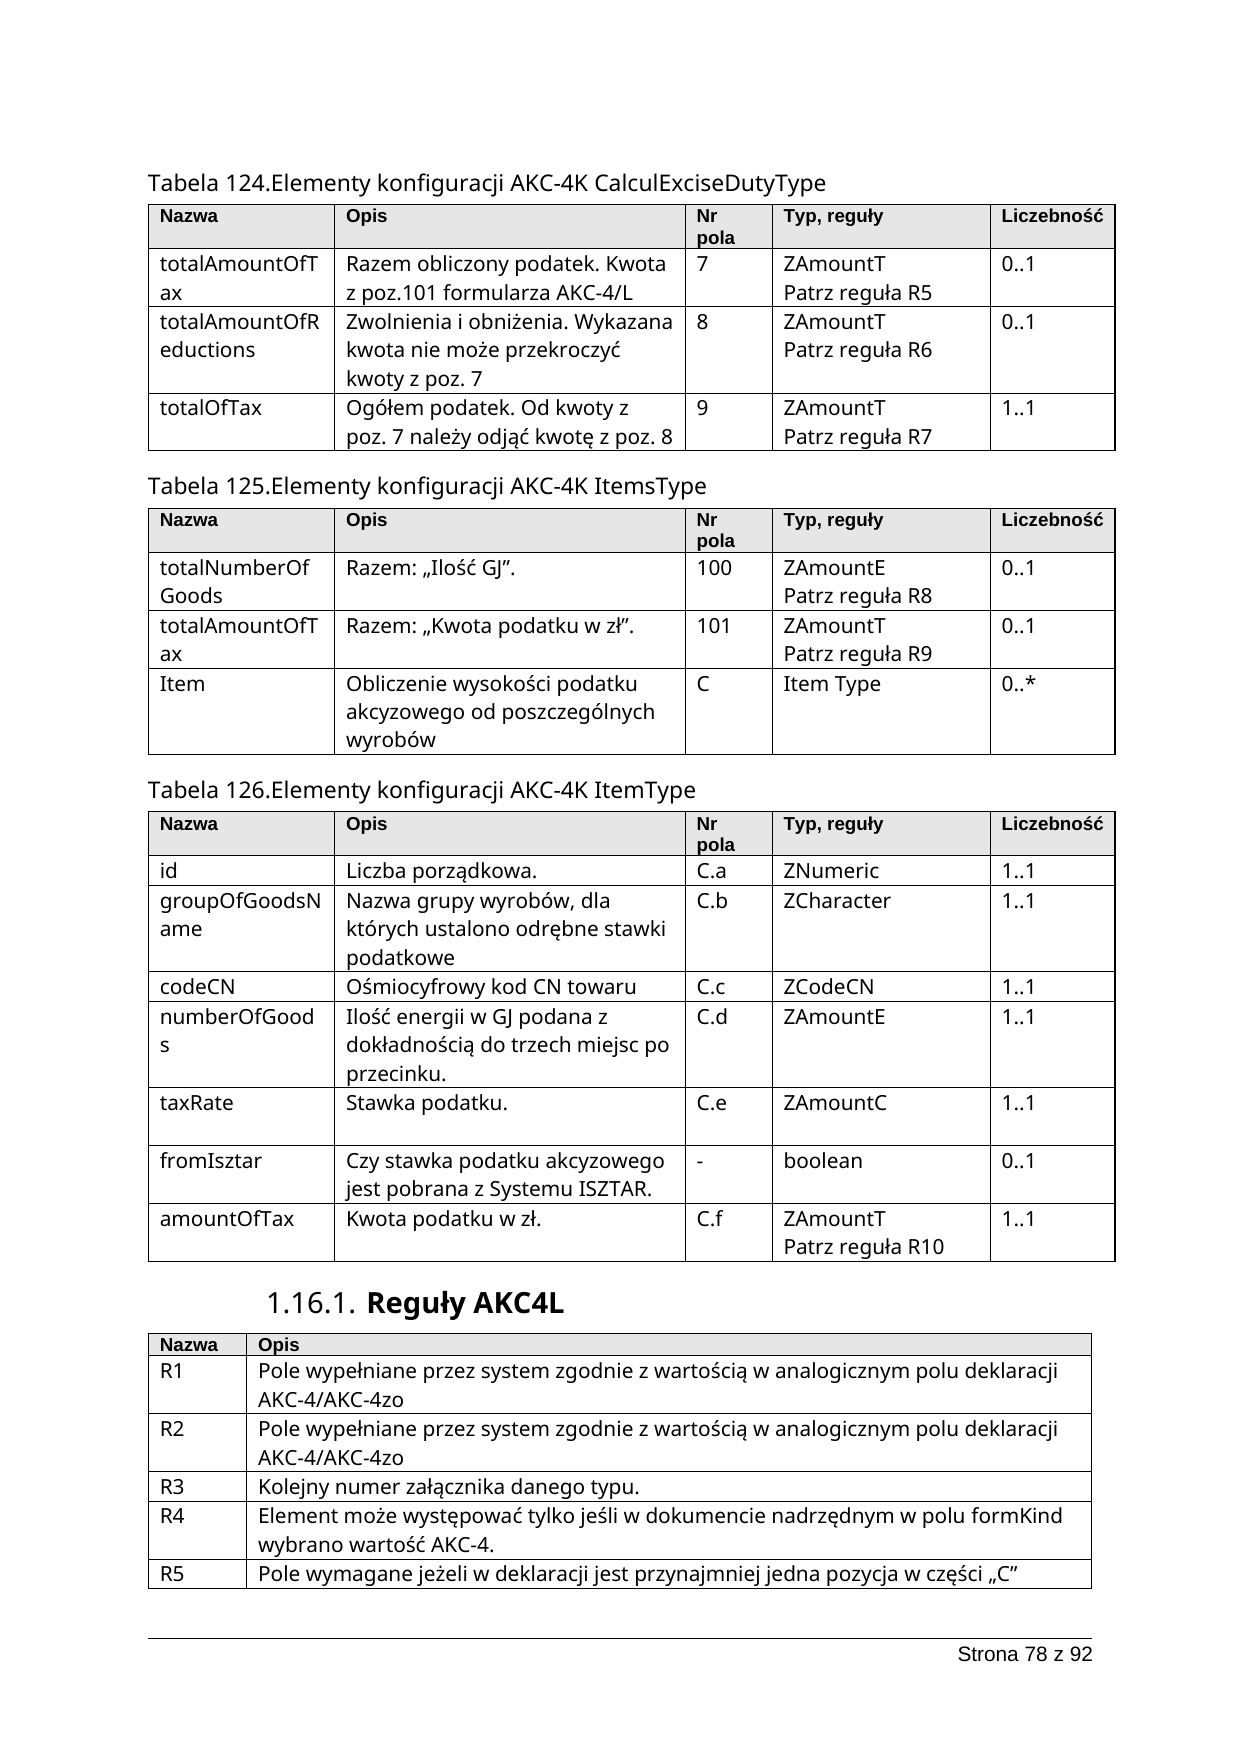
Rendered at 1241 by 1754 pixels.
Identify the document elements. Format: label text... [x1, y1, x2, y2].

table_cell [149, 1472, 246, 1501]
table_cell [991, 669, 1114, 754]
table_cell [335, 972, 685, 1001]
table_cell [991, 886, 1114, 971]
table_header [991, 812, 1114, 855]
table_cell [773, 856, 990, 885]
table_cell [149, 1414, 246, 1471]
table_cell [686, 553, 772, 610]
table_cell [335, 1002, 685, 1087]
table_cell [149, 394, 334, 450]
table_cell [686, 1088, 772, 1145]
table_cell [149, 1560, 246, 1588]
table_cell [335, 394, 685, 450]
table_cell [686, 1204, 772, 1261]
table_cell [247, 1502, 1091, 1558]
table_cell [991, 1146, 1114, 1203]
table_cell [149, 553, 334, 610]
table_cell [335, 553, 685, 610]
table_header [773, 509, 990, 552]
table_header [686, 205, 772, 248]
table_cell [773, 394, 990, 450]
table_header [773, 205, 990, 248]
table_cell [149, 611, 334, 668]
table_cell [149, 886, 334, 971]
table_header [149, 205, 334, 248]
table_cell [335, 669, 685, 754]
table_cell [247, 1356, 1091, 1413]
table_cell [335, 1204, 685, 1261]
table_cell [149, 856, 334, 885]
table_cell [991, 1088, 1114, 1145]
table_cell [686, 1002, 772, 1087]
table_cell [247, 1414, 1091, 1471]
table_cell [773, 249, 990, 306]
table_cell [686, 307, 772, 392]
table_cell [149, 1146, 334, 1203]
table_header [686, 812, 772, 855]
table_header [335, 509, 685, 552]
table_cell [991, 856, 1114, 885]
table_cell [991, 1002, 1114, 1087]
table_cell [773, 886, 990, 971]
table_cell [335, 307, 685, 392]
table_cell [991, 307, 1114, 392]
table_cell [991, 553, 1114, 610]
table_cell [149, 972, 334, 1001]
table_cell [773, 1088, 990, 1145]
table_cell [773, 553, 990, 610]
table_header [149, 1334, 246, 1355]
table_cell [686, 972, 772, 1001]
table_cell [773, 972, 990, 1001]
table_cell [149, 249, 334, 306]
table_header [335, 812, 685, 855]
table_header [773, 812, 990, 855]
subtitle Reguły AKC4L [266, 1287, 1092, 1320]
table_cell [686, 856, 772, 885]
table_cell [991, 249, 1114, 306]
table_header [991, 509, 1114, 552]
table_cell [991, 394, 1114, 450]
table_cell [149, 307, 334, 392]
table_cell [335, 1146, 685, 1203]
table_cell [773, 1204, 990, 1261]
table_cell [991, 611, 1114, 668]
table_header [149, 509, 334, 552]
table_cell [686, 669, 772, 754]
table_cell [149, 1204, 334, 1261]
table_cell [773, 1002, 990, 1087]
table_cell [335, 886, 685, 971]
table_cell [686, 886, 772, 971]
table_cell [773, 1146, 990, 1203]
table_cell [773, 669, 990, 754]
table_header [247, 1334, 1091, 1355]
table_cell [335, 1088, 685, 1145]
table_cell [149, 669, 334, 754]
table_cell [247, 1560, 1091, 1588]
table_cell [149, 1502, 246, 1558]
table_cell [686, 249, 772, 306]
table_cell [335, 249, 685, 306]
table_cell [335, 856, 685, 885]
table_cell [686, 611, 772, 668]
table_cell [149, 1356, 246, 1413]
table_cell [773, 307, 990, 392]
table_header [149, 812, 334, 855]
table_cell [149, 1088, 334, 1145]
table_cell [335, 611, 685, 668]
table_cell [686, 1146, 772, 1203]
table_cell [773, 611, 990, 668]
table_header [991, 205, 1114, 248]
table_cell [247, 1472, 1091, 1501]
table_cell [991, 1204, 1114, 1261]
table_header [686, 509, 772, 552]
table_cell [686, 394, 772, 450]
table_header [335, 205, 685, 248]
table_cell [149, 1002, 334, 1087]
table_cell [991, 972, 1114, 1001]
